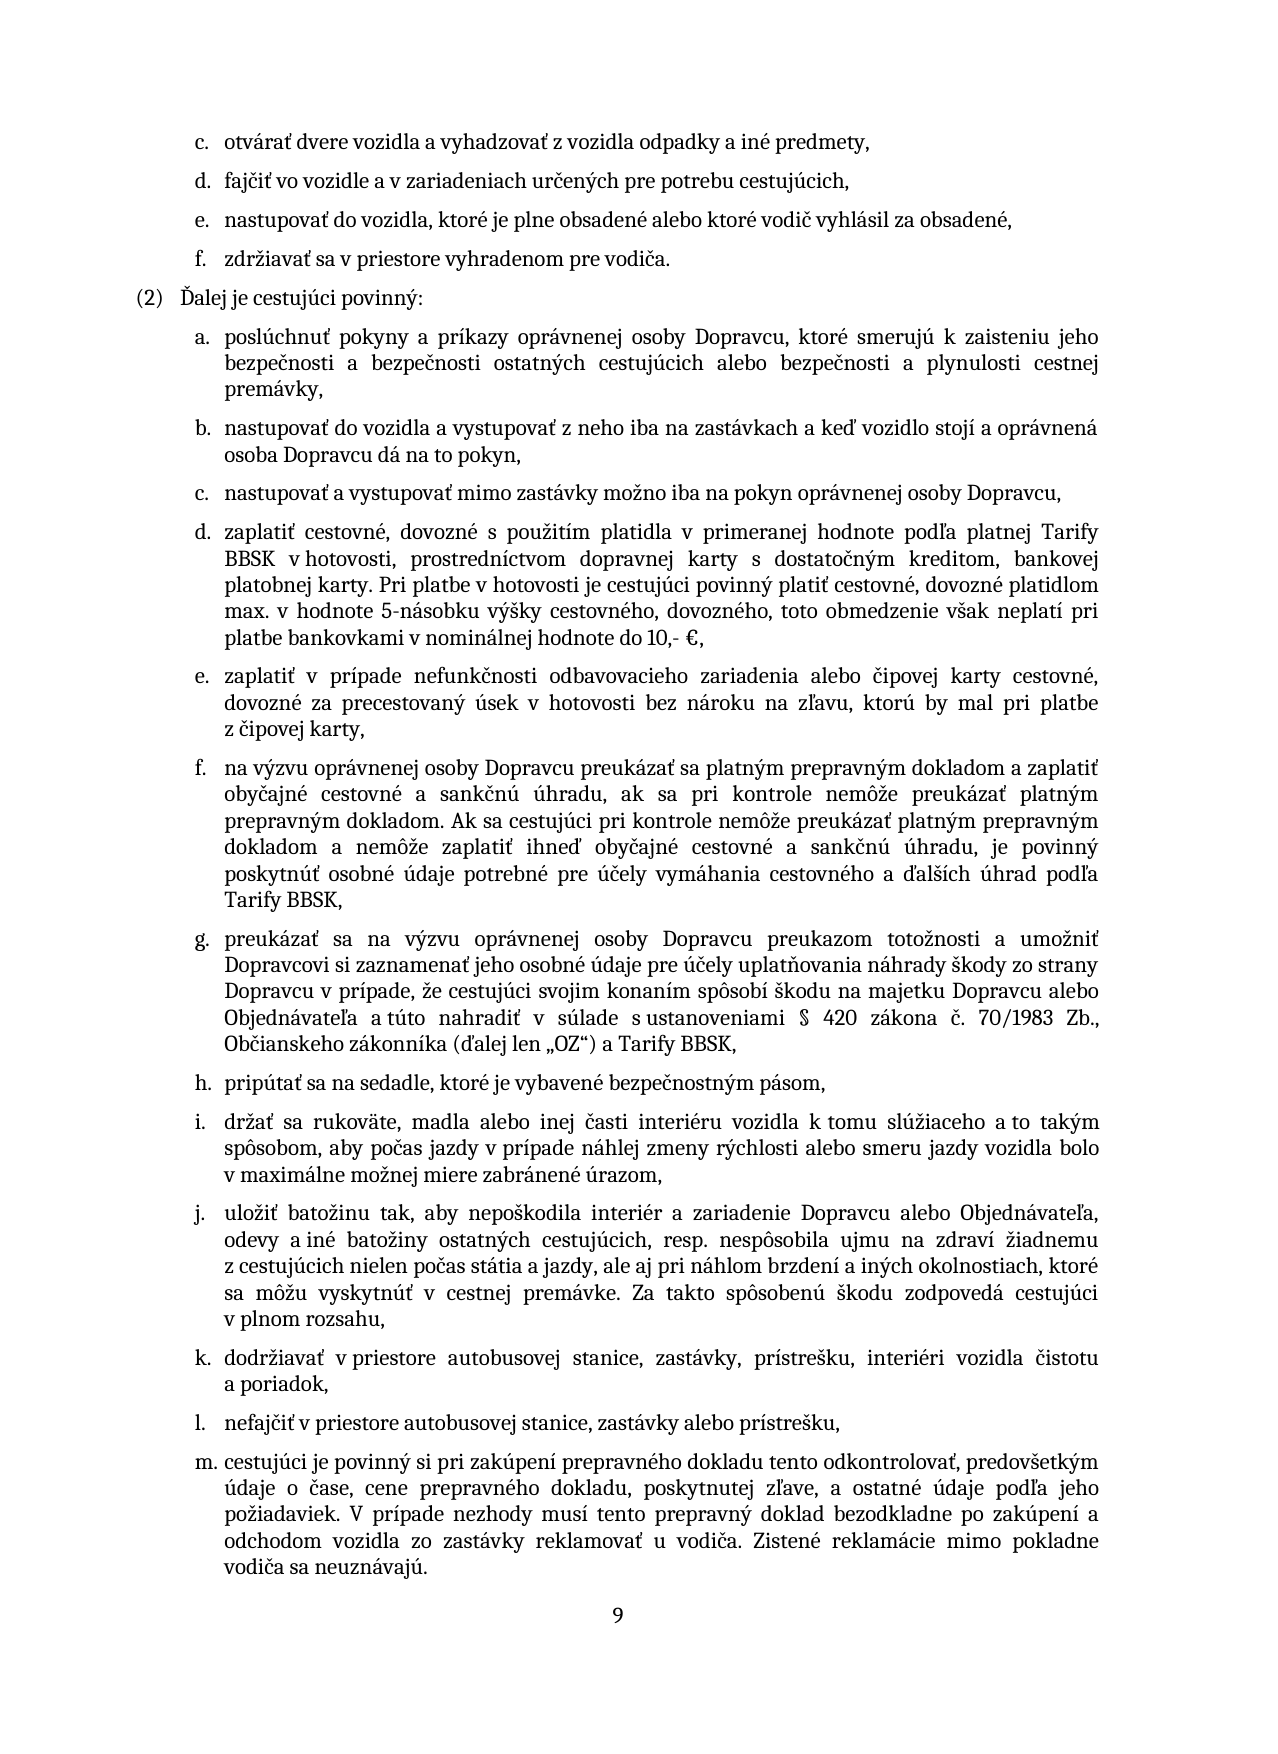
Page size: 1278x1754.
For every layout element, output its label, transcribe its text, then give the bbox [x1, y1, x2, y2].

list nefajčiť v priestore autobusovej stanice, zastávky alebo prístrešku, [194, 1410, 1100, 1436]
list poslúchnuť pokyny a príkazy oprávnenej osoby Dopravcu, ktoré smerujú k zaisteniu jeho bezpečnosti a bezpečnosti ostatných cestujúcich alebo bezpečnosti a plynulosti cestnej premávky, [194, 323, 1100, 402]
list Ďalej je cestujúci povinný: [135, 284, 1100, 311]
list na výzvu oprávnenej osoby Dopravcu preukázať sa platným prepravným dokladom a zaplatiť obyčajné cestovné a sankčnú úhradu, ak sa pri kontrole nemôže preukázať platným prepravným dokladom. Ak sa cestujúci pri kontrole nemôže preukázať platným prepravným dokladom a nemôže zaplatiť ihneď obyčajné cestovné a sankčnú úhradu, je povinný poskytnúť osobné údaje potrebné pre účely vymáhania cestovného a ďalších úhrad podľa Tarify BBSK, [194, 755, 1100, 913]
list fajčiť vo vozidle a v zariadeniach určených pre potrebu cestujúcich, [194, 168, 1100, 194]
list preukázať sa na výzvu oprávnenej osoby Dopravcu preukazom totožnosti a umožniť Dopravcovi si zaznamenať jeho osobné údaje pre účely uplatňovania náhrady škody zo strany Dopravcu v prípade, že cestujúci svojim konaním spôsobí škodu na majetku Dopravcu alebo Objednávateľa a túto nahradiť v súlade s ustanoveniami § 420 zákona č. 70/1983 Zb., Občianskeho zákonníka (ďalej len „OZ“) a Tarify BBSK, [194, 926, 1100, 1057]
list otvárať dvere vozidla a vyhadzovať z vozidla odpadky a iné predmety, [194, 129, 1100, 156]
list pripútať sa na sedadle, ktoré je vybavené bezpečnostným pásom, [194, 1070, 1100, 1096]
list uložiť batožinu tak, aby nepoškodila interiér a zariadenie Dopravcu alebo Objednávateľa, odevy a iné batožiny ostatných cestujúcich, resp. nespôsobila ujmu na zdraví žiadnemu z cestujúcich nielen počas státia a jazdy, ale aj pri náhlom brzdení a iných okolnostiach, ktoré sa môžu vyskytnúť v cestnej premávke. Za takto spôsobenú škodu zodpovedá cestujúci v plnom rozsahu, [194, 1200, 1100, 1332]
list zaplatiť cestovné, dovozné s použitím platidla v primeranej hodnote podľa platnej Tarify BBSK v hotovosti, prostredníctvom dopravnej karty s dostatočným kreditom, bankovej platobnej karty. Pri platbe v hotovosti je cestujúci povinný platiť cestovné, dovozné platidlom max. v hodnote 5-násobku výšky cestovného, dovozného, toto obmedzenie však neplatí pri platbe bankovkami v nominálnej hodnote do 10,- €, [194, 519, 1100, 651]
list zdržiavať sa v priestore vyhradenom pre vodiča. [194, 246, 1100, 272]
list zaplatiť v prípade nefunkčnosti odbavovacieho zariadenia alebo čipovej karty cestovné, dovozné za precestovaný úsek v hotovosti bez nároku na zľavu, ktorú by mal pri platbe z čipovej karty, [194, 663, 1100, 742]
list dodržiavať v priestore autobusovej stanice, zastávky, prístrešku, interiéri vozidla čistotu a poriadok, [194, 1344, 1100, 1397]
list nastupovať a vystupovať mimo zastávky možno iba na pokyn oprávnenej osoby Dopravcu, [194, 480, 1100, 507]
list nastupovať do vozidla, ktoré je plne obsadené alebo ktoré vodič vyhlásil za obsadené, [194, 207, 1100, 233]
list cestujúci je povinný si pri zakúpení prepravného dokladu tento odkontrolovať, predovšetkým údaje o čase, cene prepravného dokladu, poskytnutej zľave, a ostatné údaje podľa jeho požiadaviek. V prípade nezhody musí tento prepravný doklad bezodkladne po zakúpení a odchodom vozidla zo zastávky reklamovať u vodiča. Zistené reklamácie mimo pokladne vodiča sa neuznávajú. [194, 1448, 1100, 1580]
list nastupovať do vozidla a vystupovať z neho iba na zastávkach a keď vozidlo stojí a oprávnená osoba Dopravcu dá na to pokyn, [194, 415, 1100, 468]
list držať sa rukoväte, madla alebo inej časti interiéru vozidla k tomu slúžiaceho a to takým spôsobom, aby počas jazdy v prípade náhlej zmeny rýchlosti alebo smeru jazdy vozidla bolo v maximálne možnej miere zabránené úrazom, [194, 1109, 1100, 1188]
